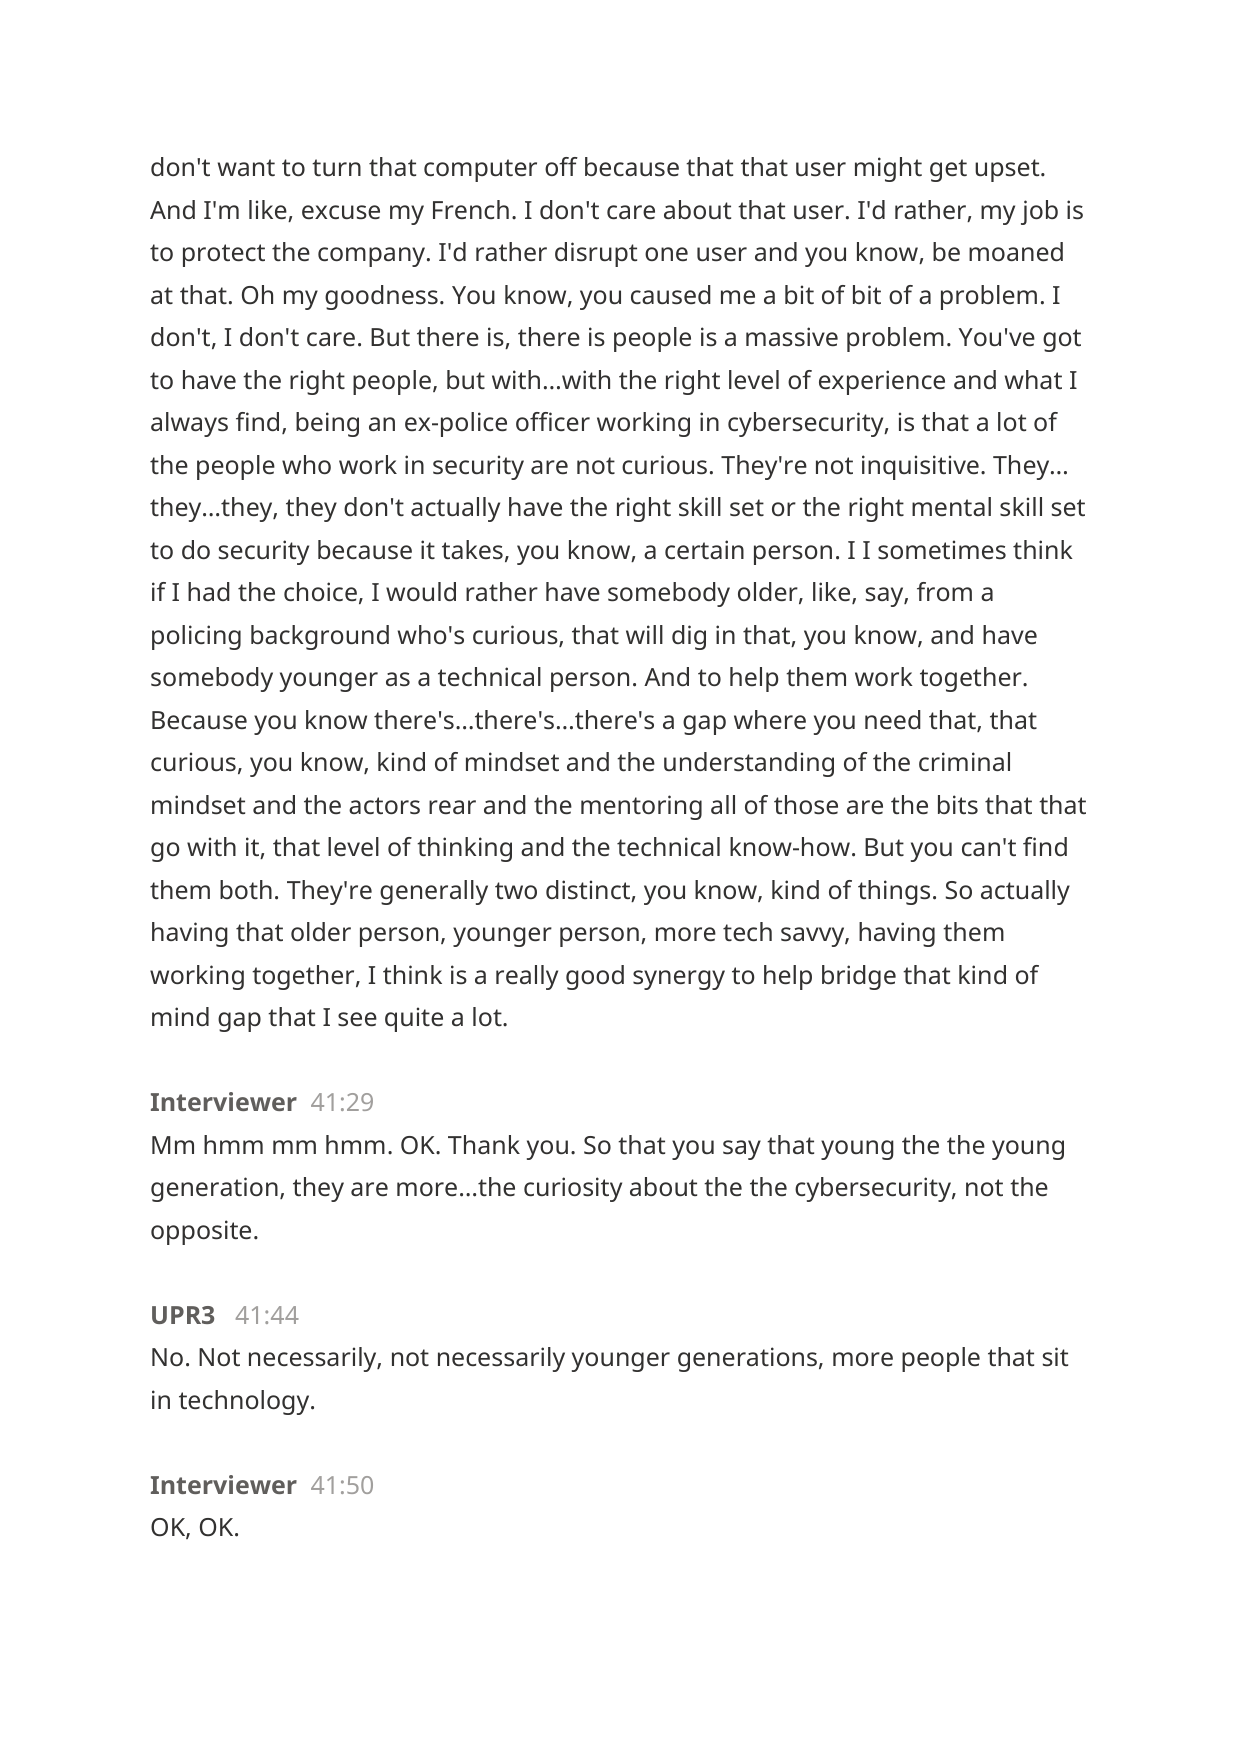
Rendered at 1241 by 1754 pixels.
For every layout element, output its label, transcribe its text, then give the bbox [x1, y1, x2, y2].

text Interviewer 41:50 OK, OK. [150, 1425, 1090, 1544]
text UPR3 41:44 No. Not necessarily, not necessarily younger generations, more people that sit in technology. [150, 1255, 1090, 1417]
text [150, 150, 1090, 1034]
text Interviewer 41:29 Mm hmm mm hmm. OK. Thank you. So that you say that young the the young generation, they are more…the curiosity about the the cybersecurity, not the opposite. [150, 1042, 1090, 1247]
